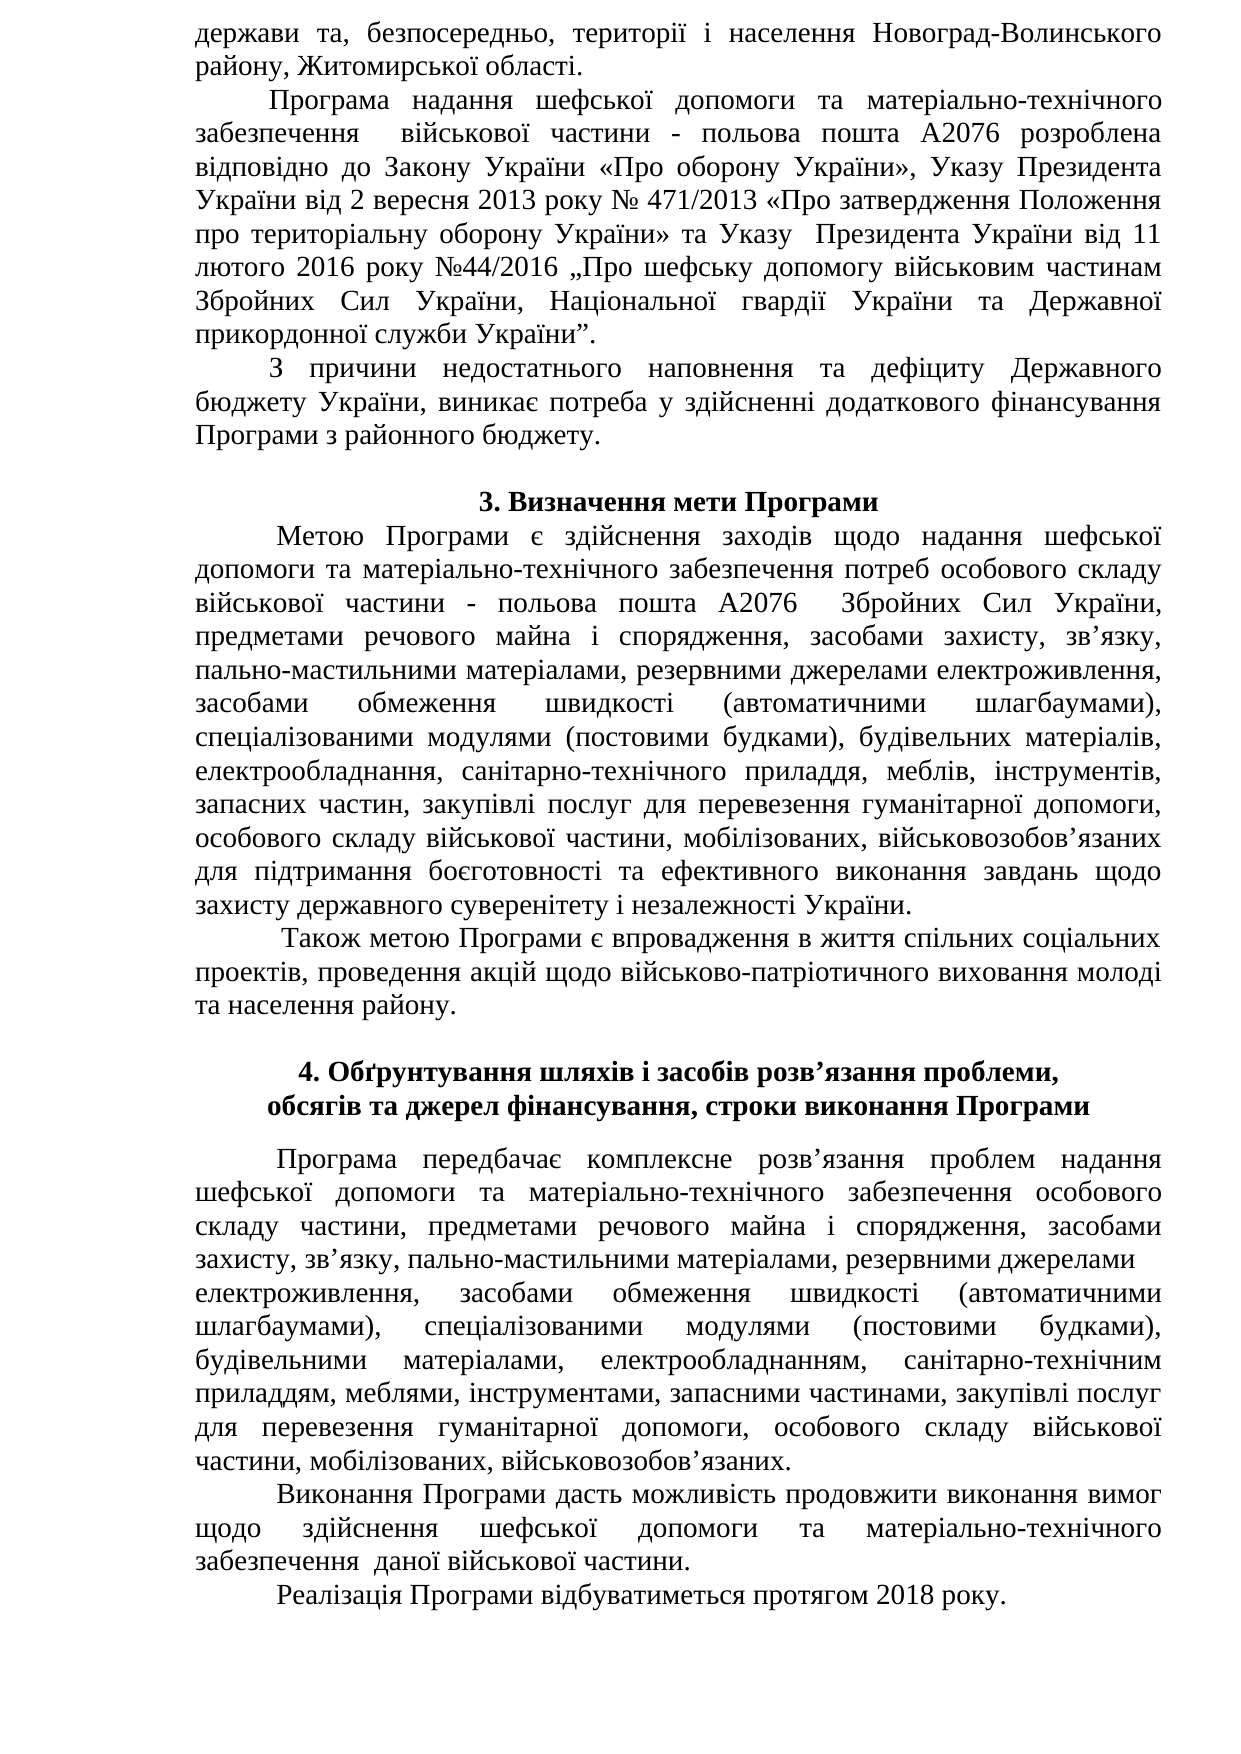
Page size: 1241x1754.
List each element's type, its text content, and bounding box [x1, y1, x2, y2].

text Виконання Програми дасть можливість продовжити виконання вимог щодо здійснення шефської допомоги та матеріально-технічного забезпечення даної військової частини. [195, 1476, 1162, 1577]
text Також метою Програми є впровадження в життя спільних соціальних проектів, проведення акцій щодо військово-патріотичного виховання молоді та населення району. [195, 920, 1162, 1021]
text обсягів та джерел фінансування, строки виконання Програми [195, 1088, 1162, 1122]
text 4. Обґрунтування шляхів і засобів розв’язання проблеми, [195, 1054, 1162, 1088]
text Програма передбачає комплексне розв’язання проблем надання шефської допомоги та матеріально-технічного забезпечення особового складу частини, предметами речового майна і спорядження, засобами захисту, зв’язку, пально-мастильними матеріалами, резервними джерелами [195, 1141, 1162, 1275]
text Реалізація Програми відбуватиметься протягом 2018 року. [195, 1577, 1162, 1610]
text електроживлення, засобами обмеження швидкості (автоматичними шлагбаумами), спеціалізованими модулями (постовими будками), будівельними матеріалами, електрообладнанням, санітарно-технічним приладдям, меблями, інструментами, запасними частинами, закупівлі послуг для перевезення гуманітарної допомоги, особового складу військової частини, мобілізованих, військовозобов’язаних. [195, 1275, 1162, 1476]
text 3. Визначення мети Програми [195, 484, 1162, 518]
text Програма надання шефської допомоги та матеріально-технічного забезпечення військової частини - польова пошта А2076 розроблена відповідно до Закону України «Про оборону України», Указу Президента України від 2 вересня 2013 року № 471/2013 «Про затвердження Положення про територіальну оборону України» та Указу Президента України від 11 лютого 2016 року №44/2016 „Про шефську допомогу військовим частинам Збройних Сил України, Національної гвардії України та Державної прикордонної служби України”. [195, 82, 1162, 350]
text Метою Програми є здійснення заходів щодо надання шефської допомоги та матеріально-технічного забезпечення потреб особового складу військової частини - польова пошта А2076 Збройних Сил України, предметами речового майна і спорядження, засобами захисту, зв’язку, пально-мастильними матеріалами, резервними джерелами електроживлення, засобами обмеження швидкості (автоматичними шлагбаумами), спеціалізованими модулями (постовими будками), будівельних матеріалів, електрообладнання, санітарно-технічного приладдя, меблів, інструментів, запасних частин, закупівлі послуг для перевезення гуманітарної допомоги, особового складу військової частини, мобілізованих, військовозобов’язаних для підтримання боєготовності та ефективного виконання завдань щодо захисту державного суверенітету і незалежності України. [195, 518, 1162, 920]
text З причини недостатнього наповнення та дефіциту Державного бюджету України, виникає потреба у здійсненні додаткового фінансування Програми з районного бюджету. [195, 350, 1162, 451]
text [195, 15, 1162, 82]
